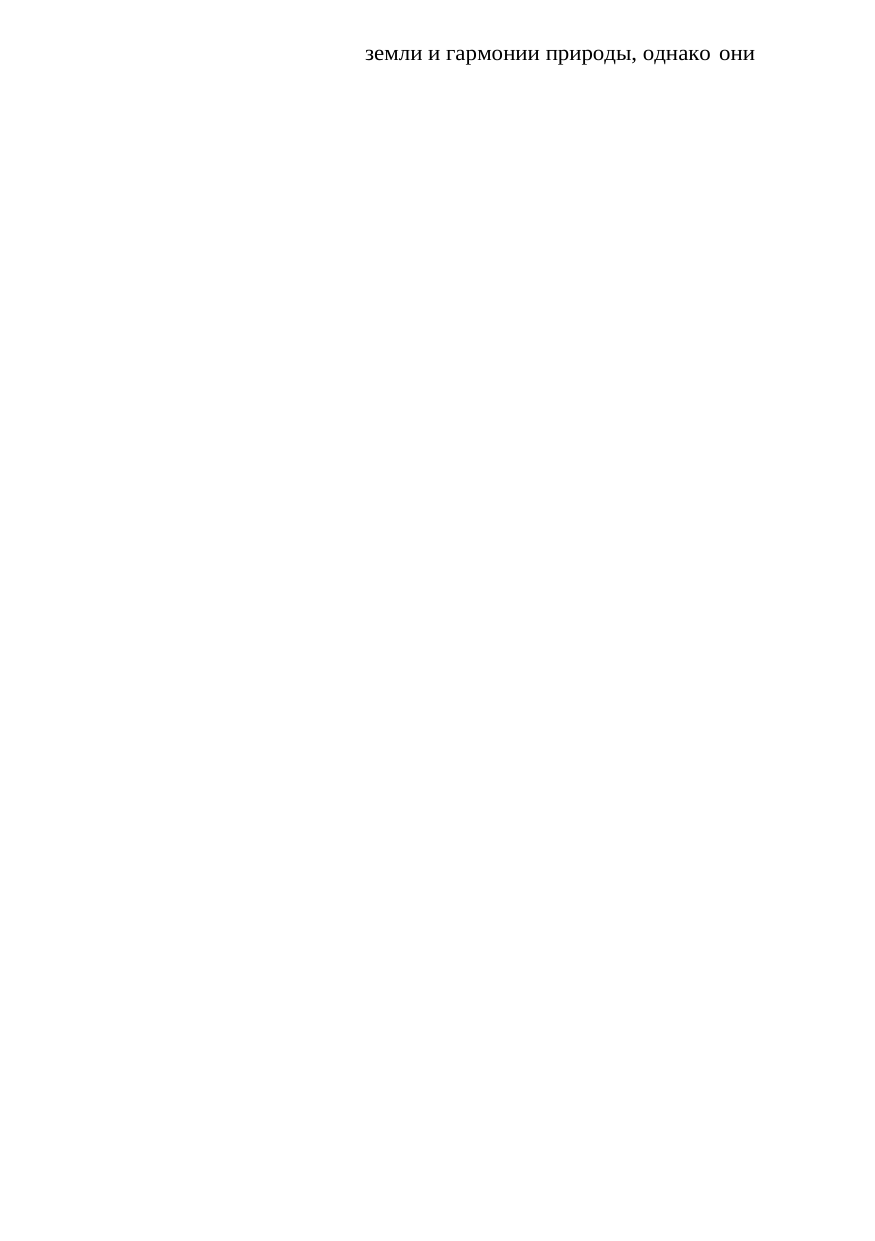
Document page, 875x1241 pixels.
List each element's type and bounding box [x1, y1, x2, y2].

text [118, 39, 755, 65]
